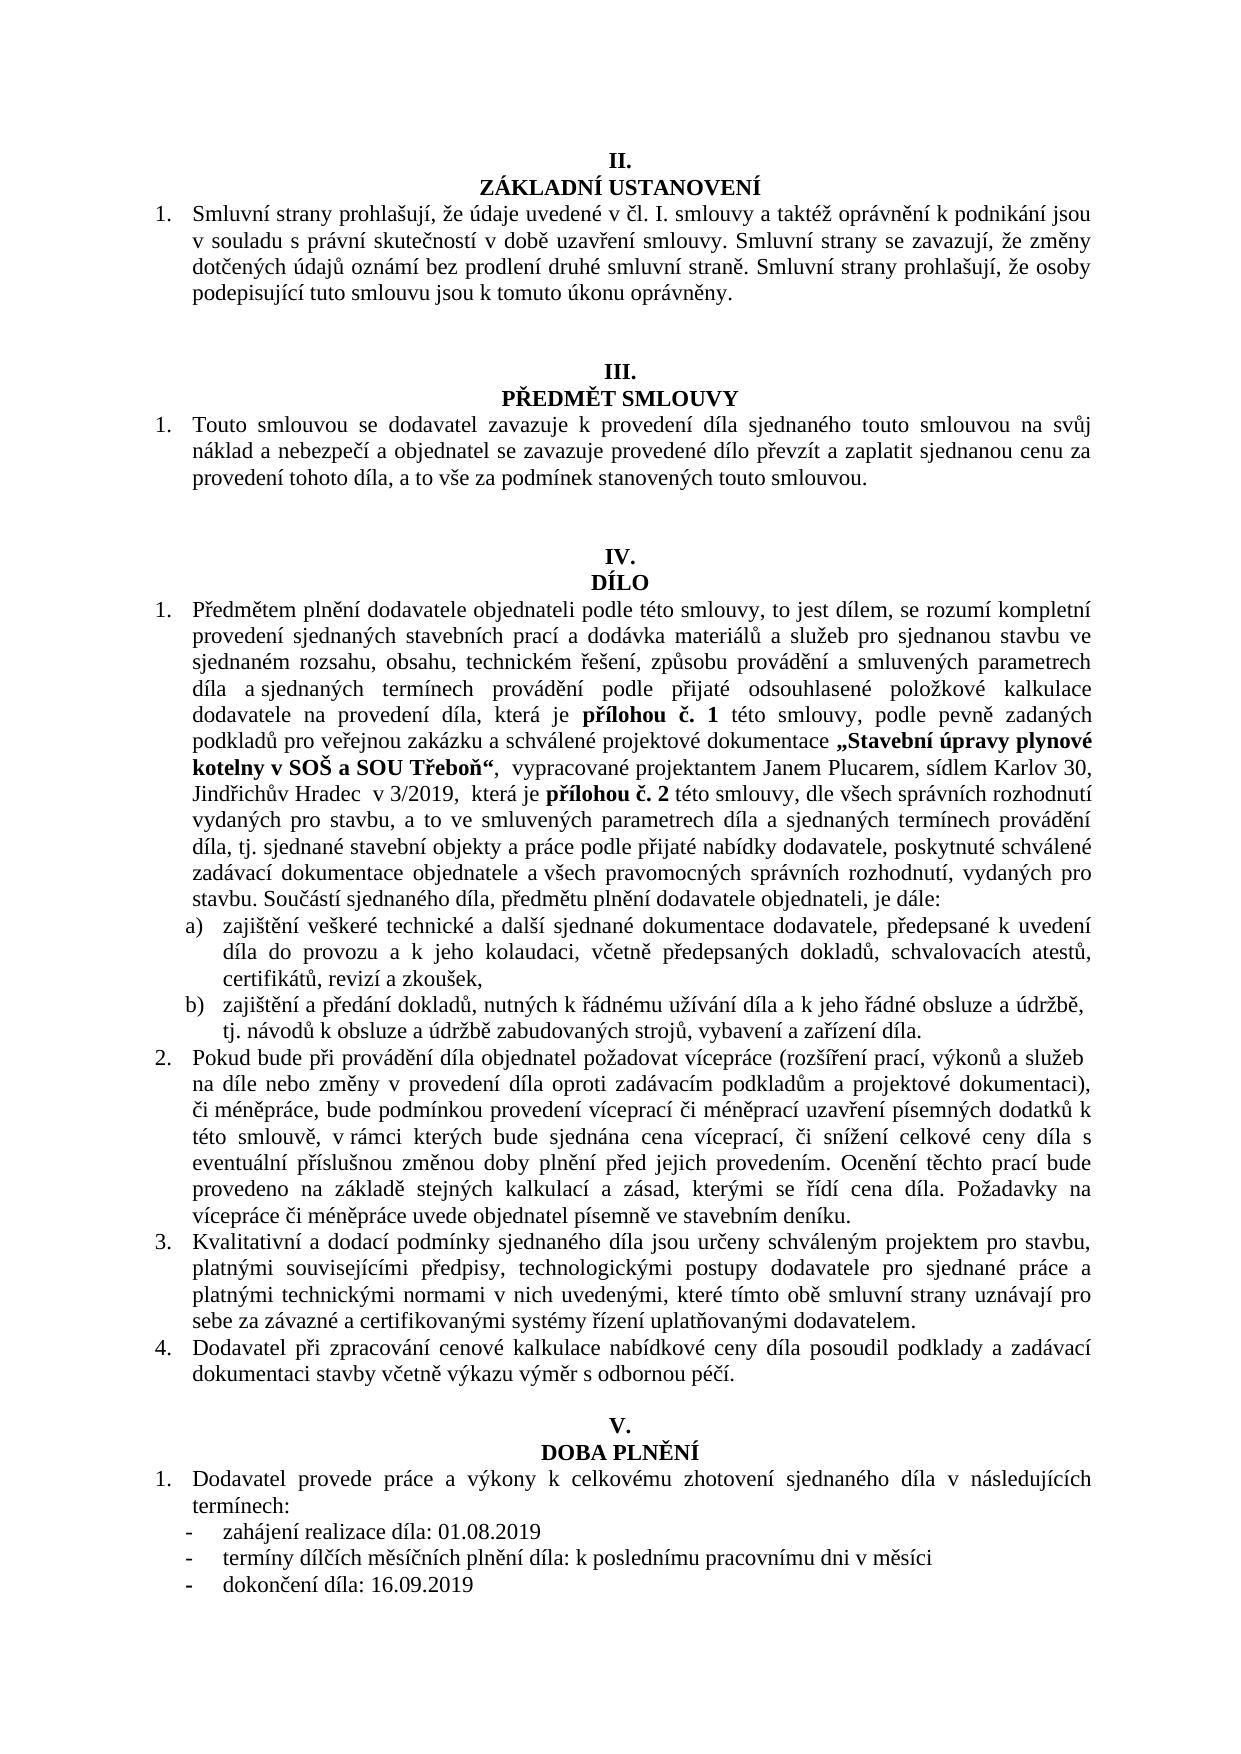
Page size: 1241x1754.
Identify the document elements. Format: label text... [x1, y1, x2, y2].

list zajištění veškeré technické a další sjednané dokumentace dodavatele, předepsané k uvedení díla do provozu a k jeho kolaudaci, včetně předepsaných dokladů, schvalovacích atestů, certifikátů, revizí a zkoušek, [185, 912, 1093, 991]
text PŘEDMĚT SMLOUVY [148, 385, 1093, 411]
list Kvalitativní a dodací podmínky sjednaného díla jsou určeny schváleným projektem pro stavbu, platnými souvisejícími předpisy, technologickými postupy dodavatele pro sjednané práce a platnými technickými normami v nich uvedenými, které tímto obě smluvní strany uznávají pro sebe za závazné a certifikovanými systémy řízení uplatňovanými dodavatelem. [154, 1228, 1093, 1333]
text IV. [148, 543, 1093, 569]
text II. [148, 148, 1093, 174]
text ZÁKLADNÍ USTANOVENÍ [148, 174, 1093, 200]
list dokončení díla: 16.09.2019 [185, 1571, 1093, 1597]
text V. [148, 1413, 1093, 1439]
text DÍLO [148, 569, 1093, 596]
list Dodavatel při zpracování cenové kalkulace nabídkové ceny díla posoudil podklady a zadávací dokumentaci stavby včetně výkazu výměr s odbornou péčí. [154, 1333, 1093, 1386]
text III. [148, 358, 1093, 385]
list Touto smlouvou se dodavatel zavazuje k provedení díla sjednaného touto smlouvou na svůj náklad a nebezpečí a objednatel se zavazuje provedené dílo převzít a zaplatit sjednanou cenu za provedení tohoto díla, a to vše za podmínek stanovených touto smlouvou. [154, 411, 1093, 490]
list Dodavatel provede práce a výkony k celkovému zhotovení sjednaného díla v následujících termínech: [154, 1465, 1093, 1518]
list Předmětem plnění dodavatele objednateli podle této smlouvy, to jest dílem, se rozumí kompletní provedení sjednaných stavebních prací a dodávka materiálů a služeb pro sjednanou stavbu ve sjednaném rozsahu, obsahu, technickém řešení, způsobu provádění a smluvených parametrech díla a sjednaných termínech provádění podle přijaté odsouhlasené položkové kalkulace dodavatele na provedení díla, která je přílohou č. 1 této smlouvy, podle pevně zadaných podkladů pro veřejnou zakázku a schválené projektové dokumentace „Stavební úpravy plynové kotelny v SOŠ a SOU Třeboň“, vypracované projektantem Janem Plucarem, sídlem Karlov 30, Jindřichův Hradec v 3/2019, která je přílohou č. 2 této smlouvy, dle všech správních rozhodnutí vydaných pro stavbu, a to ve smluvených parametrech díla a sjednaných termínech provádění díla, tj. sjednané stavební objekty a práce podle přijaté nabídky dodavatele, poskytnuté schválené zadávací dokumentace objednatele a všech pravomocných správních rozhodnutí, vydaných pro stavbu. Součástí sjednaného díla, předmětu plnění dodavatele objednateli, je dále: [154, 596, 1093, 912]
text DOBA PLNĚNÍ [148, 1439, 1093, 1465]
list Pokud bude při provádění díla objednatel požadovat vícepráce (rozšíření prací, výkonů a služeb na díle nebo změny v provedení díla oproti zadávacím podkladům a projektové dokumentaci), či méněpráce, bude podmínkou provedení víceprací či méněprací uzavření písemných dodatků k této smlouvě, v rámci kterých bude sjednána cena víceprací, či snížení celkové ceny díla s eventuální příslušnou změnou doby plnění před jejich provedením. Ocenění těchto prací bude provedeno na základě stejných kalkulací a zásad, kterými se řídí cena díla. Požadavky na vícepráce či méněpráce uvede objednatel písemně ve stavebním deníku. [154, 1044, 1093, 1228]
list termíny dílčích měsíčních plnění díla: k poslednímu pracovnímu dni v měsíci [185, 1544, 1093, 1571]
list zahájení realizace díla: 01.08.2019 [185, 1518, 1093, 1544]
list zajištění a předání dokladů, nutných k řádnému užívání díla a k jeho řádné obsluze a údržbě, tj. návodů k obsluze a údržbě zabudovaných strojů, vybavení a zařízení díla. [185, 991, 1093, 1044]
list Smluvní strany prohlašují, že údaje uvedené v čl. I. smlouvy a taktéž oprávnění k podnikání jsou v souladu s právní skutečností v době uzavření smlouvy. Smluvní strany se zavazují, že změny dotčených údajů oznámí bez prodlení druhé smluvní straně. Smluvní strany prohlašují, že osoby podepisující tuto smlouvu jsou k tomuto úkonu oprávněny. [154, 200, 1093, 306]
